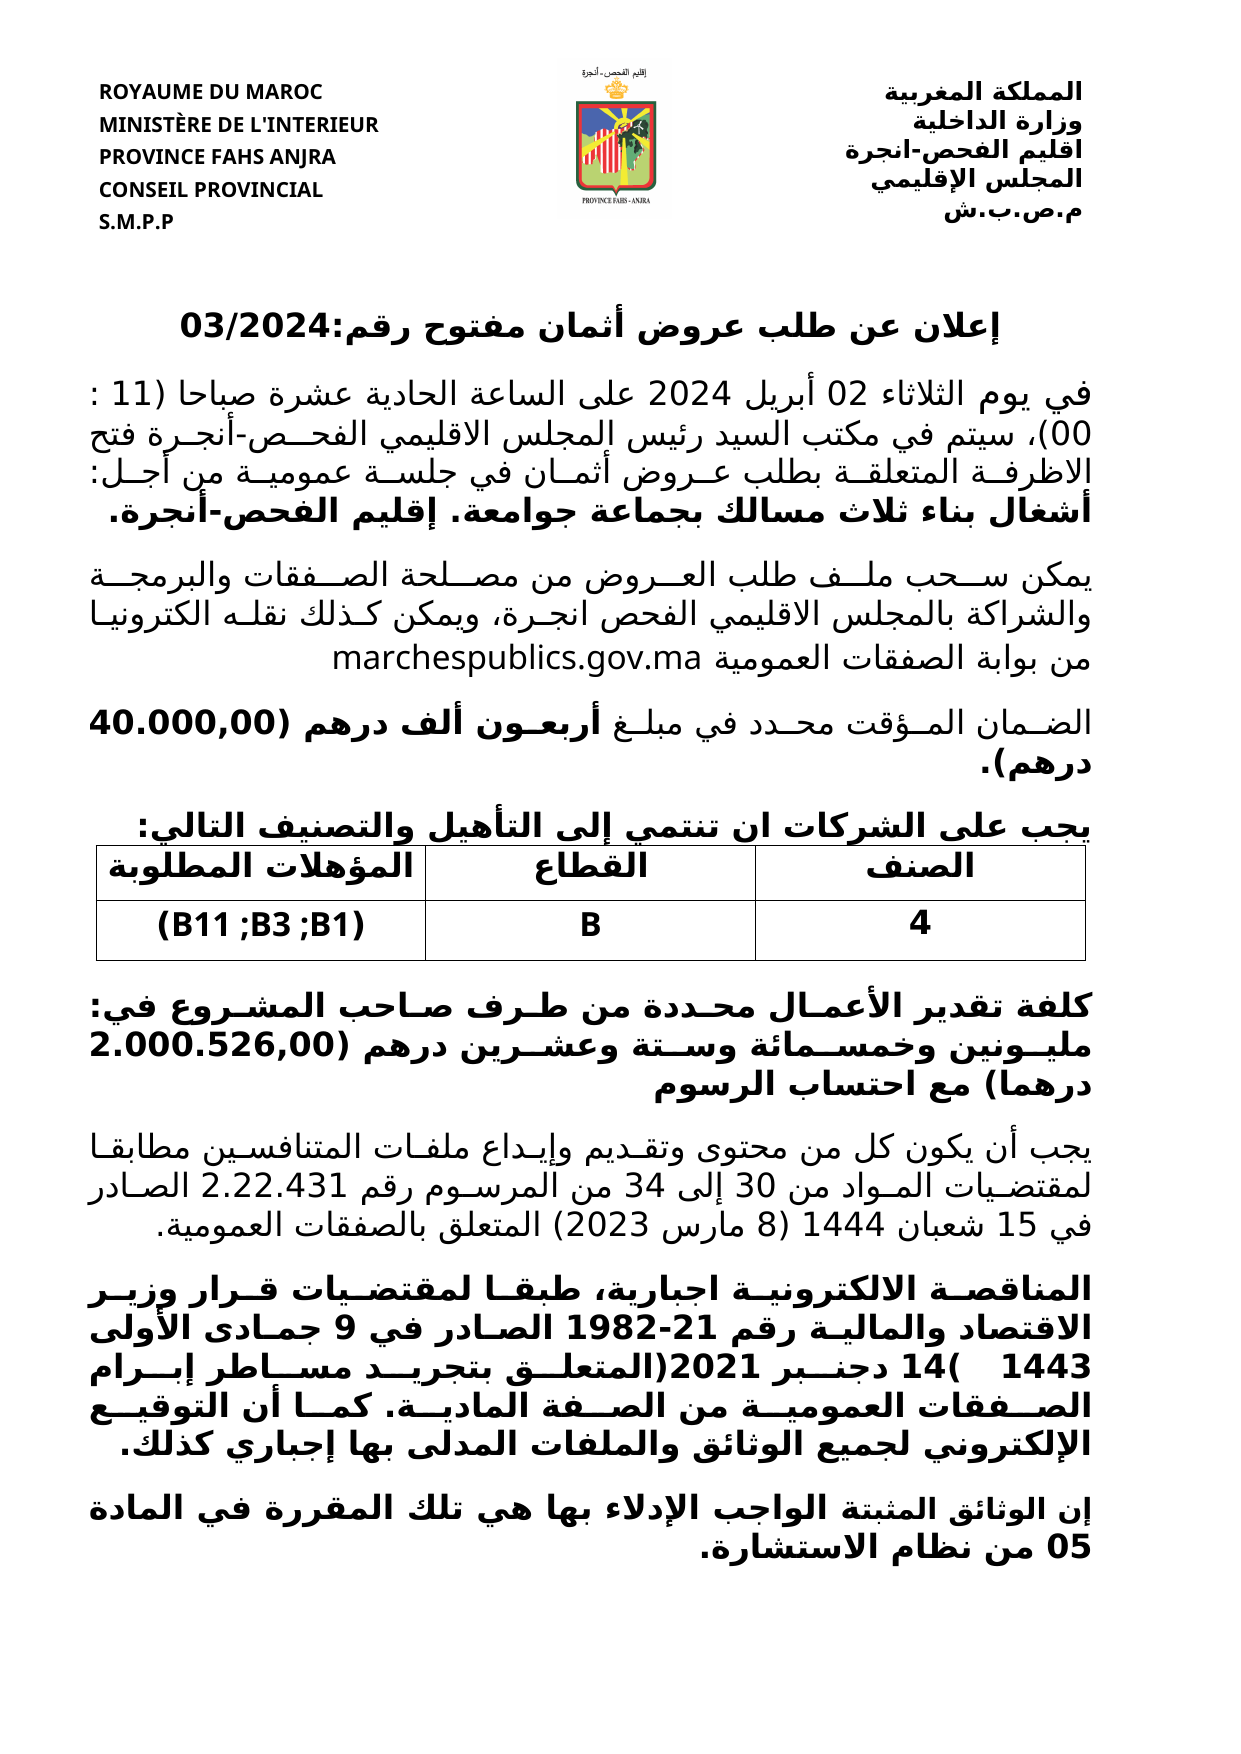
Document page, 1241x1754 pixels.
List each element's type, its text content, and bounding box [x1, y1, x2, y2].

table_header القطاع [426, 846, 755, 899]
text يجب أن يكون كل من محتوى وتقديم وإيداع ملفات المتنافسين مطابقا لمقتضيات المواد من 30 إلى 34 من المرسوم رقم 2.22.431 الصادر في 15 شعبان 1444 (8 مارس 2023) المتعلق بالصفقات العمومية. [89, 1128, 1093, 1244]
table_header المملكة المغربية وزارة الداخلية اقليم الفحص-انجرة المجلس الإقليمي م.ص.ب.ش [713, 77, 1094, 261]
text كلفة تقدير الأعمال محددة من طرف صاحب المشروع في: مليونين وخمسمائة وستة وعشرين درهم (2.000.526,00 درهما) مع احتساب الرسوم [89, 986, 1093, 1103]
text الضمان المؤقت محدد في مبلغ أربعون ألف درهم (40.000,00 درهم). [89, 704, 1093, 782]
text يمكن سحب ملف طلب العروض من مصلحة الصفقات والبرمجة والشراكة بالمجلس الاقليمي الفحص انجرة، ويمكن كذلك نقله الكترونيا من بوابة الصفقات العمومية marchespublics.gov.ma [89, 556, 1093, 679]
table_cell 4 [756, 901, 1085, 960]
text إعلان عن طلب عروض أثمان مفتوح رقم:03/2024 [89, 307, 1093, 346]
text إن الوثائق المثبتة الواجب الإدلاء بها هي تلك المقررة في المادة 05 من نظام الاستشارة. [89, 1489, 1093, 1566]
table_header ROYAUME DU MAROC MINISTÈRE DE L'INTERIEUR PROVINCE FAHS ANJRA CONSEIL PROVINCIAL S.M.P.P [87, 77, 713, 261]
text يجب على الشركات ان تنتمي إلى التأهيل والتصنيف التالي: [89, 807, 1093, 845]
text في يوم الثلاثاء 02 أبريل 2024 على الساعة الحادية عشرة صباحا (11 :00)، سيتم في مكتب السيد رئيس المجلس الاقليمي الفحـص-أنجرة فتح الاظرفة المتعلقة بطلب عروض أثمان في جلسة عمومية من أجل: أشغال بناء ثلاث مسالك بجماعة جوامعة. إقليم الفحص-أنجرة. [89, 371, 1093, 531]
table_cell (B11 ;B3 ;B1) [97, 901, 425, 960]
table_header الصنف [756, 846, 1085, 899]
table_header المؤهلات المطلوبة [97, 846, 425, 899]
text المناقصة الالكترونية اجبارية، طبقا لمقتضيات قرار وزير الاقتصاد والمالية رقم 21-1982 الصادر في 9 جمادى الأولى 1443 )14 دجنبر 2021(المتعلق بتجريد مساطر إبرام الصفقات العمومية من الصفة المادية. كما أن التوقيع الإلكتروني لجميع الوثائق والملفات المدلى بها إجباري كذلك. [89, 1269, 1093, 1464]
table_cell B [426, 901, 755, 960]
